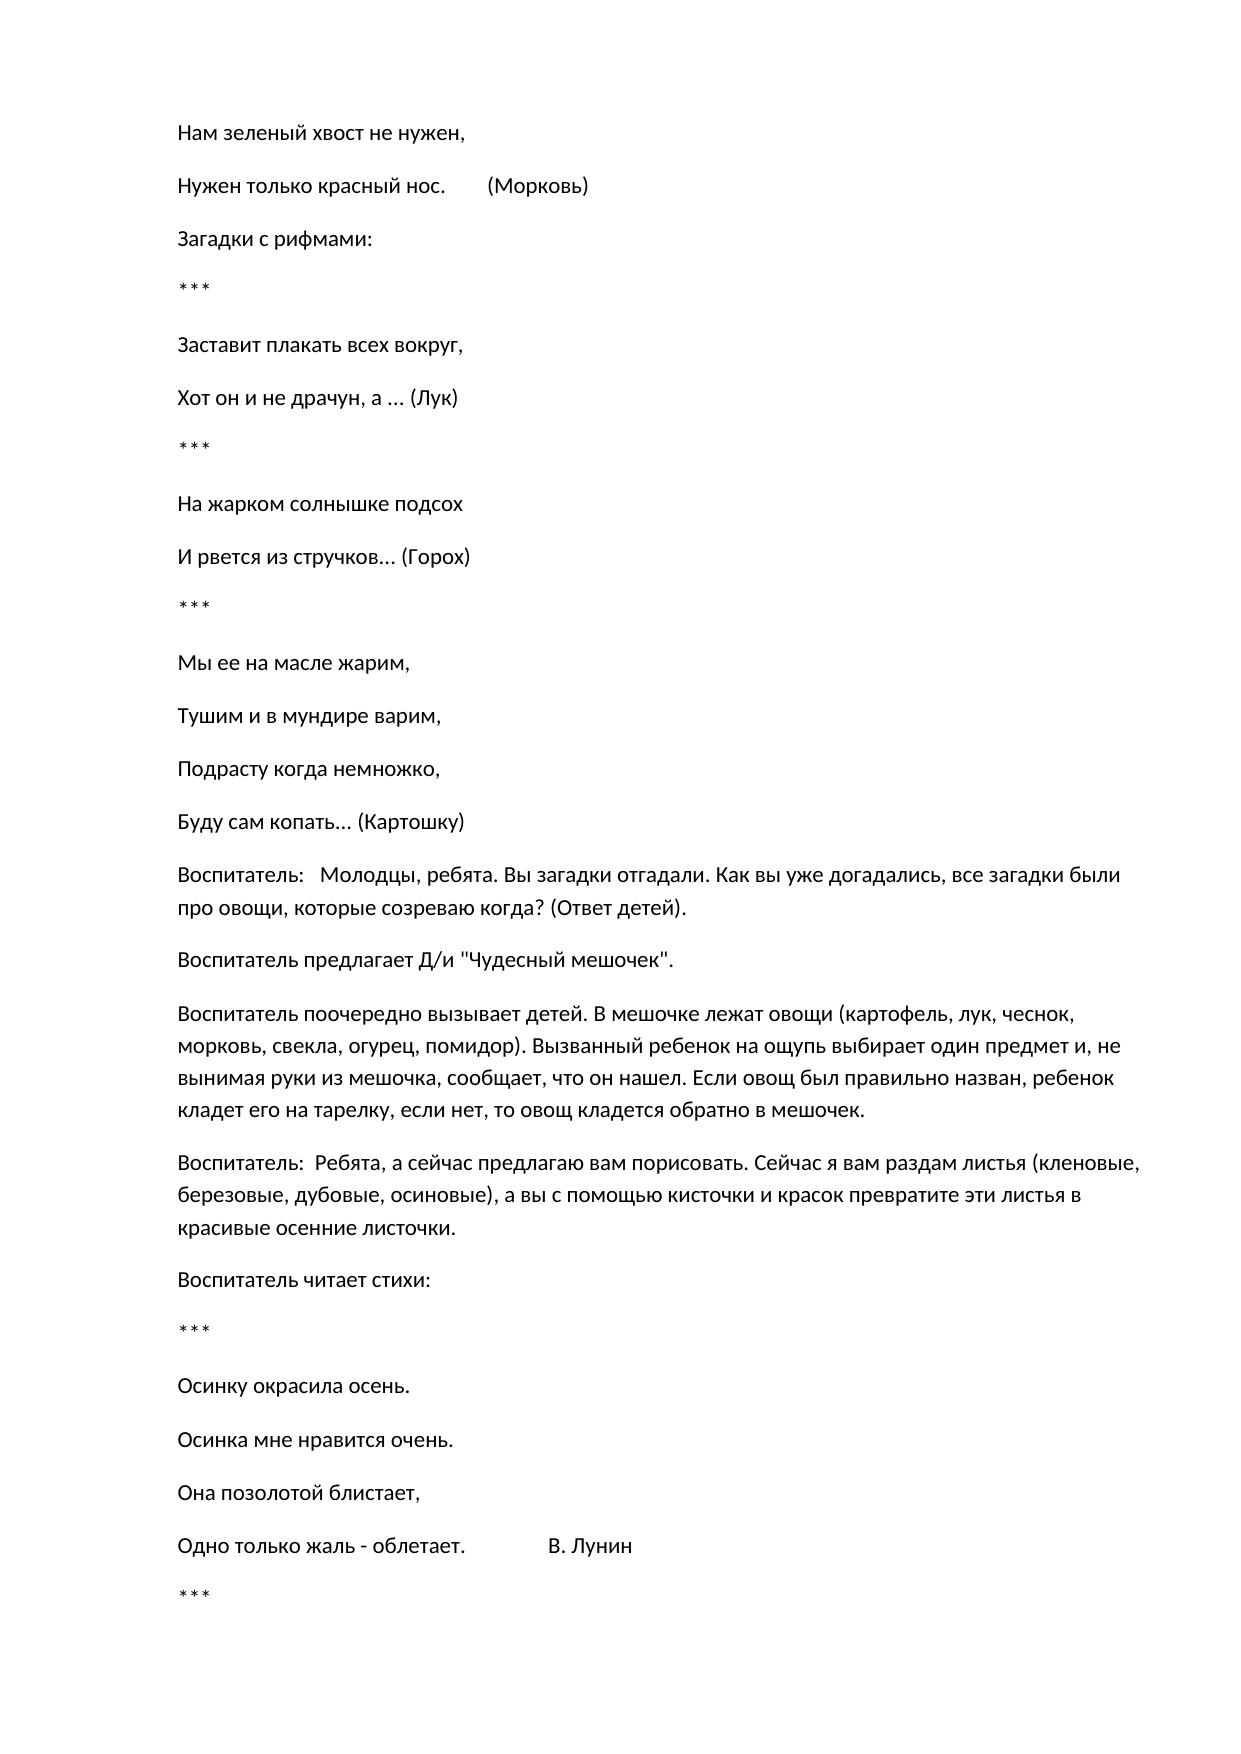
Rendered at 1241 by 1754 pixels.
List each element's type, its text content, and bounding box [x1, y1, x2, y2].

text Воспитатель: Молодцы, ребята. Вы загадки отгадали. Как вы уже догадались, все загадки были про овощи, которые созреваю когда? (Ответ детей). [177, 860, 1152, 921]
text Нужен только красный нос. (Морковь) [177, 171, 1152, 199]
text Буду сам копать... (Картошку) [177, 807, 1152, 835]
text Осинку окрасила осень. [177, 1372, 1152, 1400]
text Тушим и в мундире варим, [177, 701, 1152, 729]
text Воспитатель поочередно вызывает детей. В мешочке лежат овощи (картофель, лук, чеснок, морковь, свекла, огурец, помидор). Вызванный ребенок на ощупь выбирает один предмет и, не вынимая руки из мешочка, сообщает, что он нашел. Если овощ был правильно назван, ребенок кладет его на тарелку, если нет, то овощ кладется обратно в мешочек. [177, 999, 1152, 1123]
text *** [177, 277, 1152, 305]
text Нам зеленый хвост не нужен, [177, 118, 1152, 146]
text Загадки с рифмами: [177, 224, 1152, 252]
text *** [177, 1319, 1152, 1347]
text Воспитатель предлагает Д/и "Чудесный мешочек". [177, 946, 1152, 974]
text Она позолотой блистает, [177, 1478, 1152, 1506]
text Заставит плакать всех вокруг, [177, 330, 1152, 358]
text И рвется из стручков... (Горох) [177, 542, 1152, 570]
text *** [177, 1584, 1152, 1612]
text *** [177, 436, 1152, 464]
text Одно только жаль - облетает. В. Лунин [177, 1531, 1152, 1559]
text Хот он и не драчун, а ... (Лук) [177, 383, 1152, 411]
text Подрасту когда немножко, [177, 754, 1152, 782]
text Осинка мне нравится очень. [177, 1425, 1152, 1453]
text На жарком солнышке подсох [177, 489, 1152, 517]
text Мы ее на масле жарим, [177, 648, 1152, 676]
text Воспитатель: Ребята, а сейчас предлагаю вам порисовать. Сейчас я вам раздам листья (кленовые, березовые, дубовые, осиновые), а вы с помощью кисточки и красок превратите эти листья в красивые осенние листочки. [177, 1148, 1152, 1241]
text Воспитатель читает стихи: [177, 1266, 1152, 1294]
text *** [177, 595, 1152, 623]
